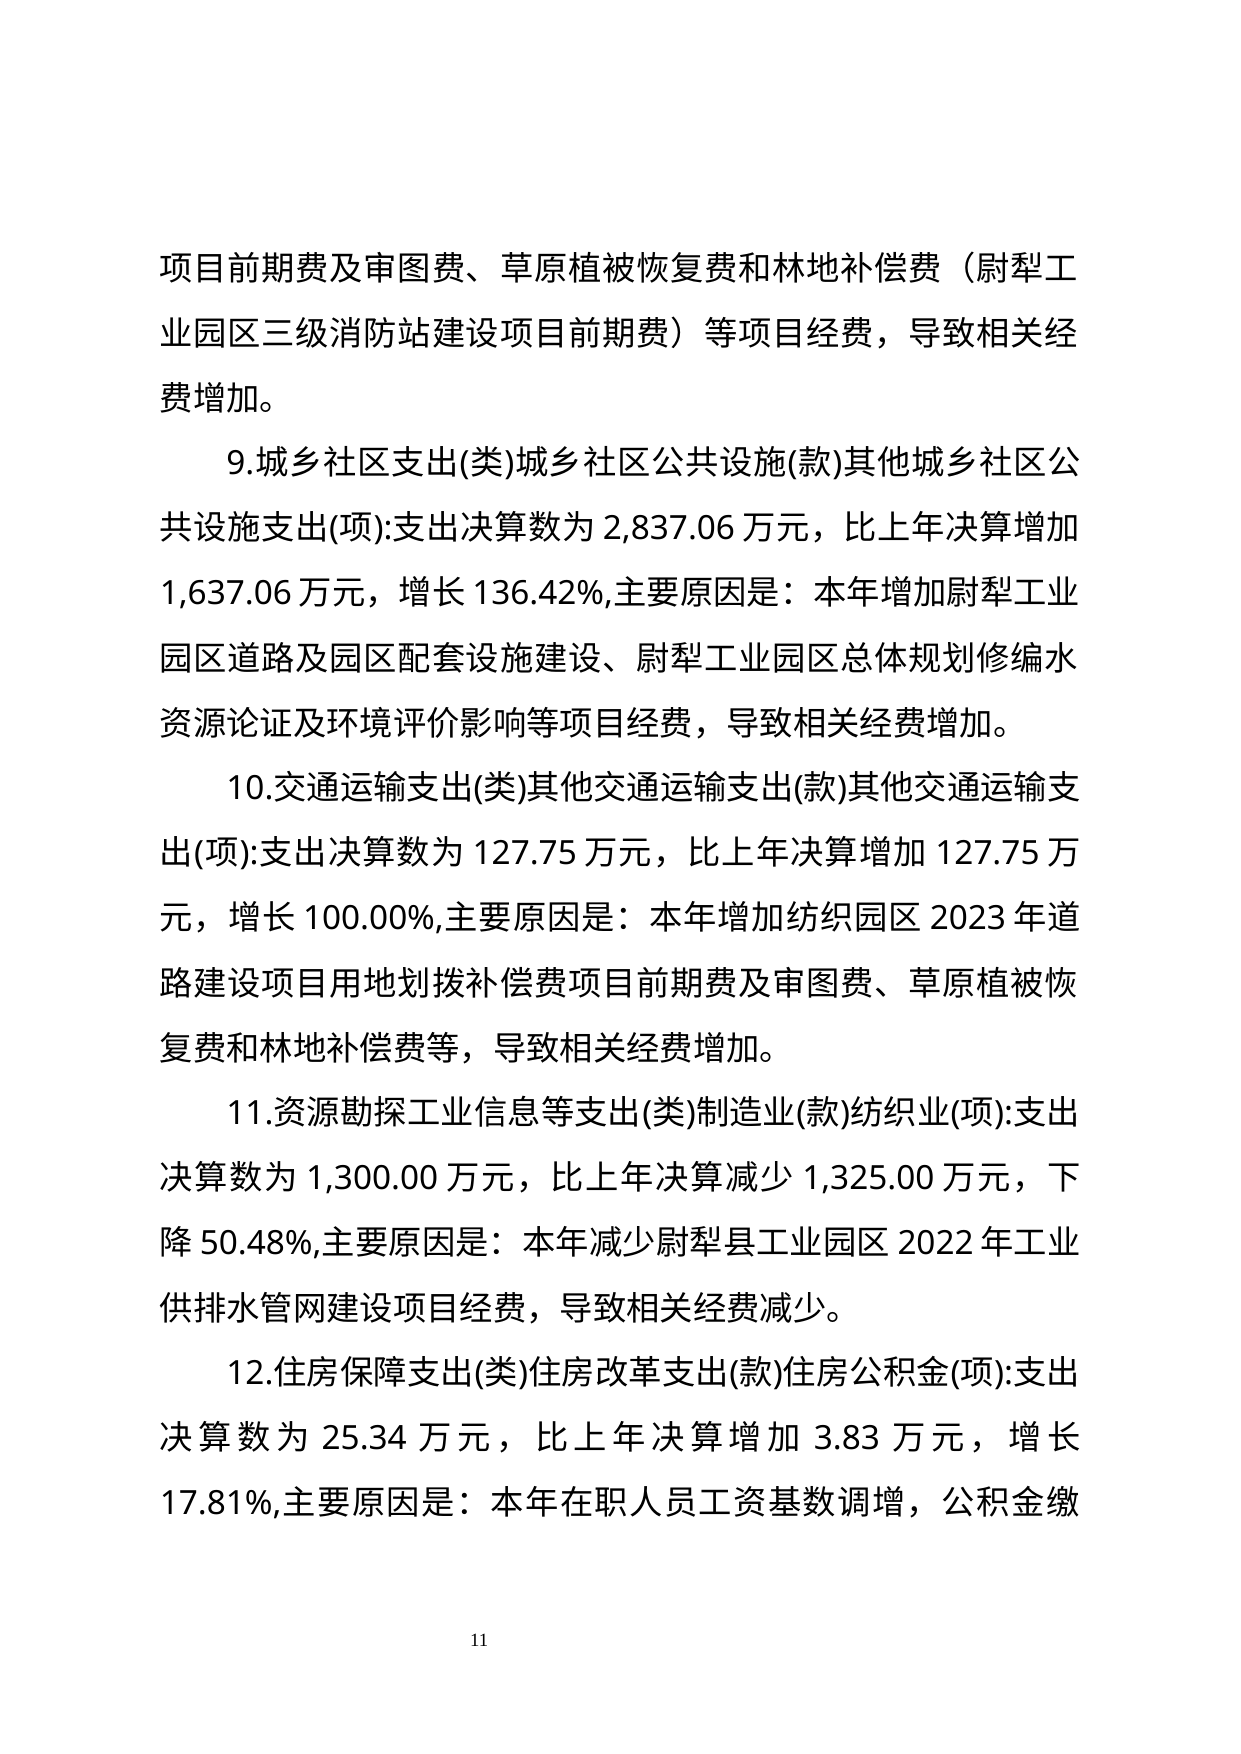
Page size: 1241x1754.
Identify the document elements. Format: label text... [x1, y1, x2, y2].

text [159, 1338, 1081, 1533]
text 11.资源勘探工业信息等支出(类)制造业(款)纺织业(项):支出决算数为1,300.00万元，比上年决算减少1,325.00万元，下降50.48%,主要原因是：本年减少尉犁县工业园区2022年工业供排水管网建设项目经费，导致相关经费减少。 [159, 1078, 1081, 1338]
text 10.交通运输支出(类)其他交通运输支出(款)其他交通运输支出(项):支出决算数为127.75万元，比上年决算增加127.75万元，增长100.00%,主要原因是：本年增加纺织园区2023年道路建设项目用地划拨补偿费项目前期费及审图费、草原植被恢复费和林地补偿费等，导致相关经费增加。 [159, 753, 1081, 1078]
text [159, 233, 1081, 428]
text 9.城乡社区支出(类)城乡社区公共设施(款)其他城乡社区公共设施支出(项):支出决算数为2,837.06万元，比上年决算增加1,637.06万元，增长136.42%,主要原因是：本年增加尉犁工业园区道路及园区配套设施建设、尉犁工业园区总体规划修编水资源论证及环境评价影响等项目经费，导致相关经费增加。 [159, 428, 1081, 753]
